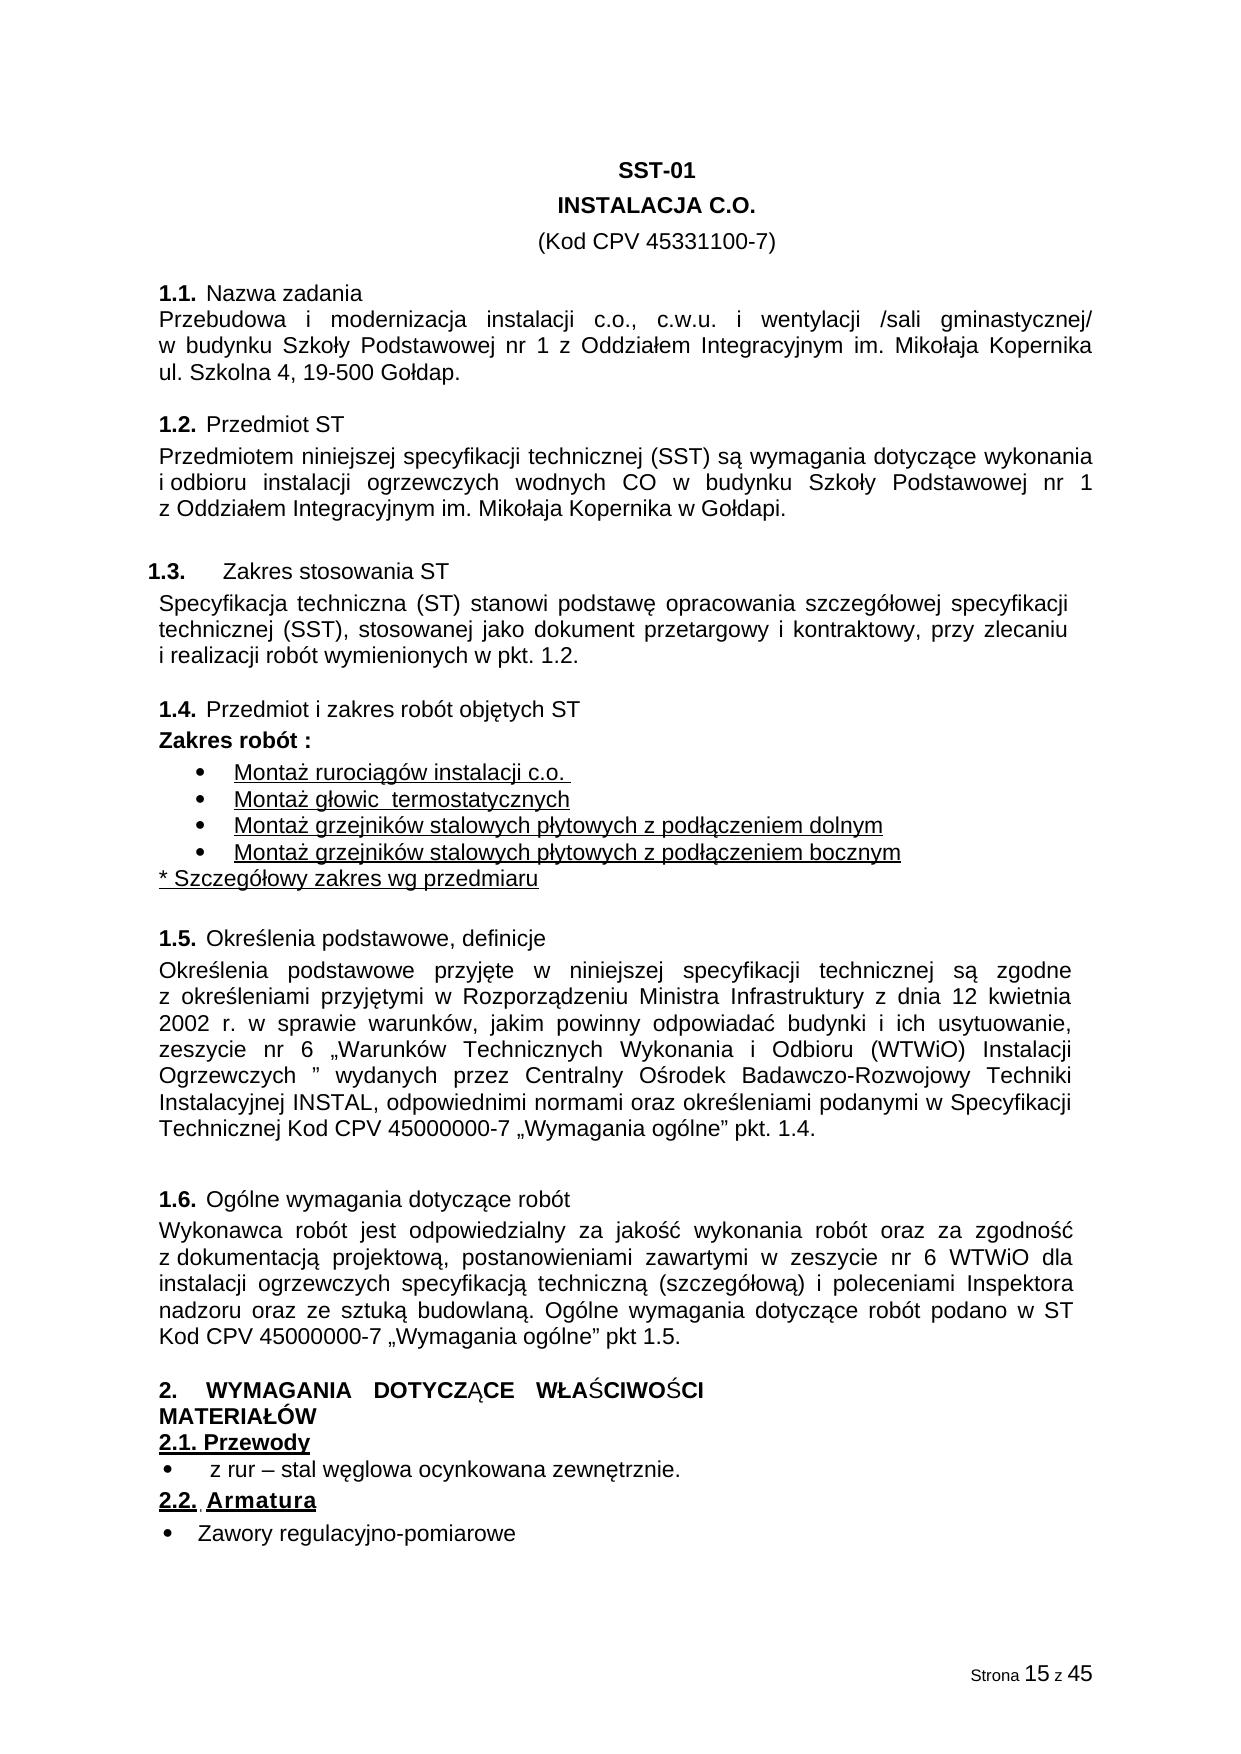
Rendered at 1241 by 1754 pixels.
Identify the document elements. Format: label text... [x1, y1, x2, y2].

text 2.1. Przewody [159, 1429, 704, 1456]
list Zawory regulacyjno-pomiarowe [163, 1520, 953, 1546]
text (Kod CPV 45331100-7) [159, 228, 1093, 254]
text Zakres robót : [159, 727, 999, 753]
list Zakres stosowania ST [148, 558, 1048, 585]
list z rur – stal węglowa ocynkowana zewnętrznie. [163, 1456, 1093, 1482]
list Przedmiot i zakres robót objętych ST [159, 696, 1093, 723]
text Przebudowa i modernizacja instalacji c.o., c.w.u. i wentylacji /sali gminastycznej/ w budynku Szkoły Podstawowej nr 1 z Oddziałem Integracyjnym im. Mikołaja Kopernika ul. Szkolna 4, 19-500 Gołdap. [159, 306, 1093, 385]
text INSTALACJA C.O. [159, 192, 1093, 219]
list Określenia podstawowe, definicje [159, 925, 1093, 952]
list Montaż rurociągów instalacji c.o. [196, 759, 1038, 786]
list WYMAGANIA DOTYCZĄCE WŁAŚCIWOŚCI MATERIAŁÓW [159, 1377, 704, 1429]
list Armatura [159, 1487, 1093, 1513]
text SST-01 [159, 157, 1093, 183]
list Montaż grzejników stalowych płytowych z podłączeniem bocznym [196, 839, 1093, 865]
list Przedmiot ST [159, 411, 1093, 438]
list Montaż głowic termostatycznych [196, 786, 1093, 812]
text Określenia podstawowe przyjęte w niniejszej specyfikacji technicznej są zgodne z określeniami przyjętymi w Rozporządzeniu Ministra Infrastruktury z dnia 12 kwietnia 2002 r. w sprawie warunków, jakim powinny odpowiadać budynki i ich usytuowanie, zeszycie nr 6 „Warunków Technicznych Wykonania i Odbioru (WTWiO) Instalacji Ogrzewczych ” wydanych przez Centralny Ośrodek Badawczo-Rozwojowy Techniki Instalacyjnej INSTAL, odpowiednimi normami oraz określeniami podanymi w Specyfikacji Technicznej Kod CPV 45000000-7 „Wymagania ogólne” pkt. 1.4. [159, 957, 1072, 1141]
list Nazwa zadania [159, 279, 1093, 306]
text Specyfikacja techniczna (ST) stanowi podstawę opracowania szczegółowej specyfikacji technicznej (SST), stosowanej jako dokument przetargowy i kontraktowy, przy zlecaniu i realizacji robót wymienionych w pkt. 1.2. [159, 590, 1069, 669]
text * Szczegółowy zakres wg przedmiaru [159, 865, 999, 891]
list Montaż grzejników stalowych płytowych z podłączeniem dolnym [196, 812, 1093, 838]
list Ogólne wymagania dotyczące robót [159, 1186, 1093, 1212]
text Przedmiotem niniejszej specyfikacji technicznej (SST) są wymagania dotyczące wykonania i odbioru instalacji ogrzewczych wodnych CO w budynku Szkoły Podstawowej nr 1 z Oddziałem Integracyjnym im. Mikołaja Kopernika w Gołdapi. [159, 443, 1093, 522]
text Wykonawca robót jest odpowiedzialny za jakość wykonania robót oraz za zgodność z dokumentacją projektową, postanowieniami zawartymi w zeszycie nr 6 WTWiO dla instalacji ogrzewczych specyfikacją techniczną (szczegółową) i poleceniami Inspektora nadzoru oraz ze sztuką budowlaną. Ogólne wymagania dotyczące robót podano w ST Kod CPV 45000000-7 „Wymagania ogólne” pkt 1.5. [159, 1217, 1074, 1349]
